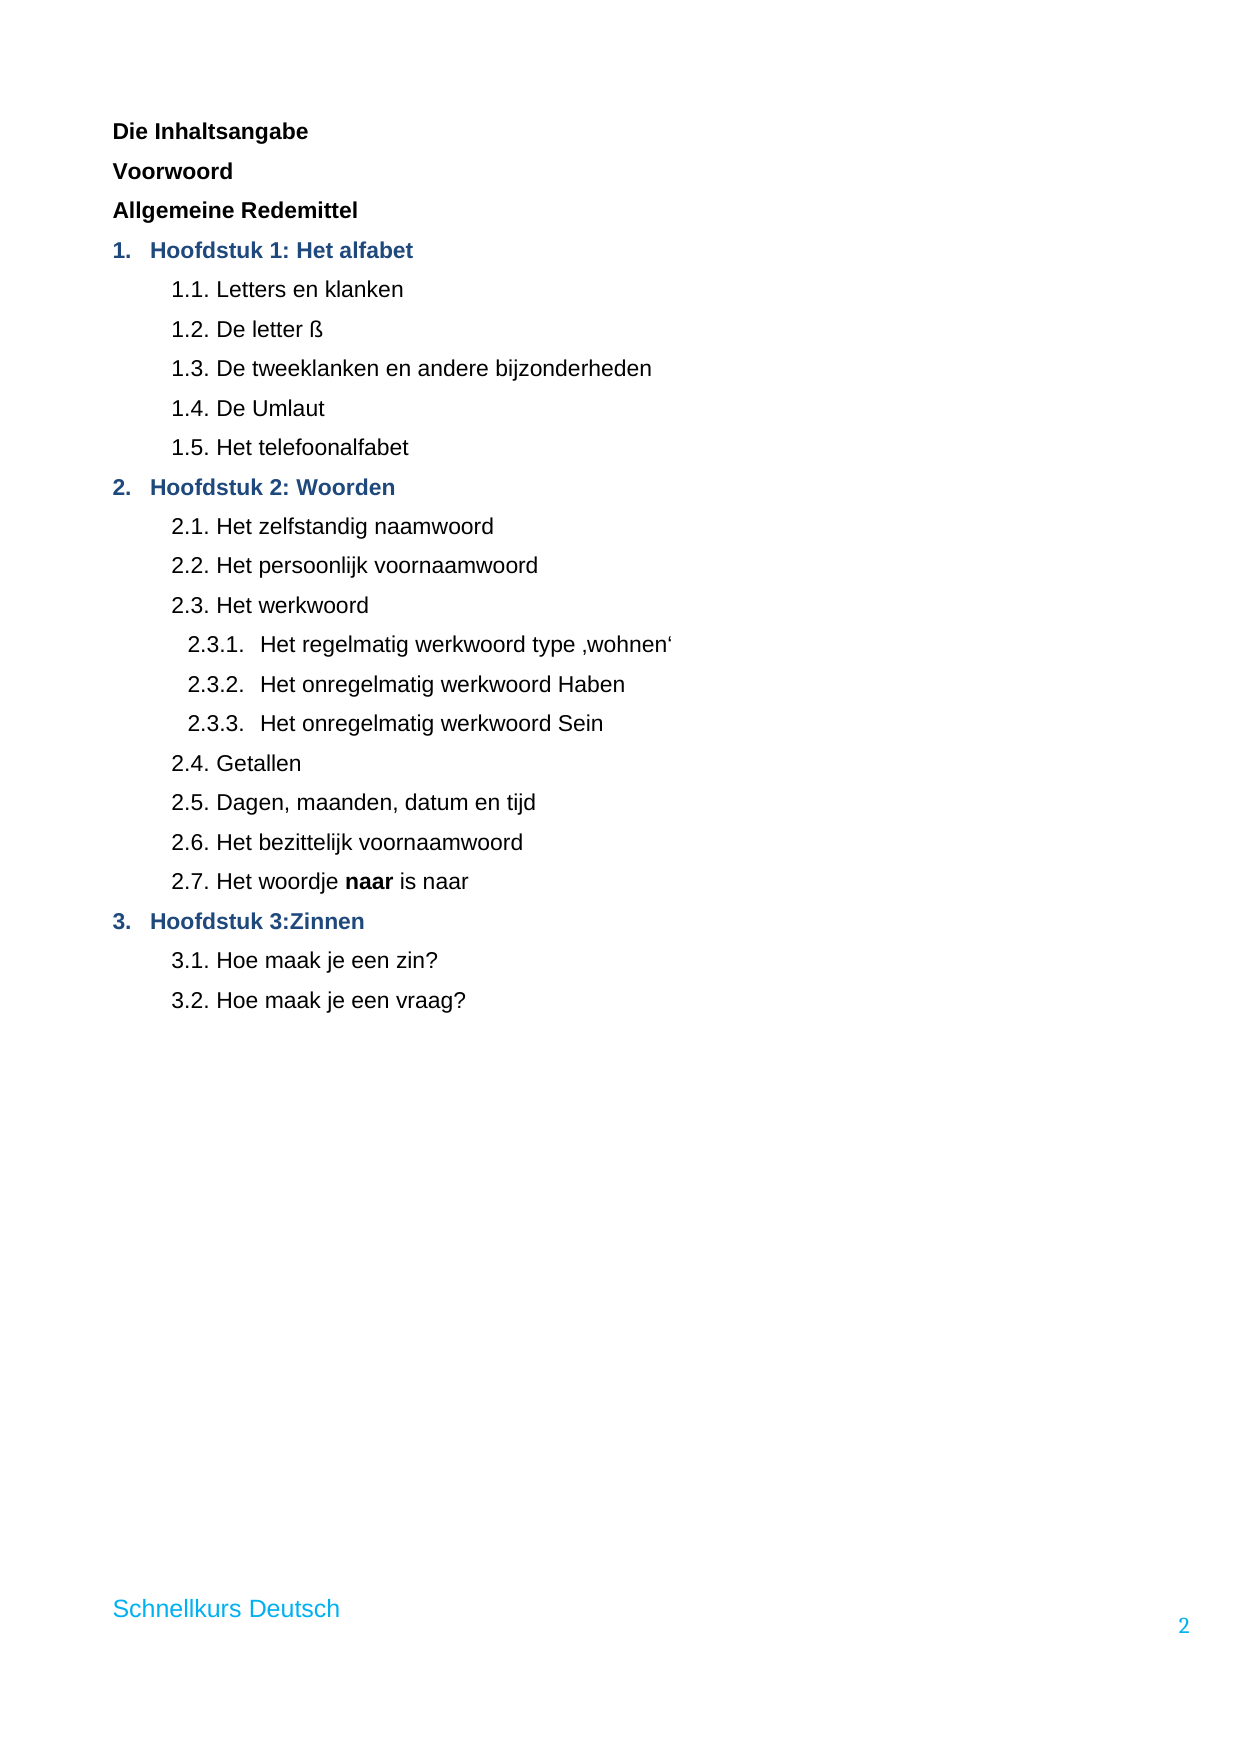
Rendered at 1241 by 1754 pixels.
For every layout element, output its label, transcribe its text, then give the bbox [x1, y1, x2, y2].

list Het bezittelijk voornaamwoord [171, 829, 1128, 855]
list Het regelmatig werkwoord type ‚wohnen‘ [187, 631, 1128, 658]
list Het telefoonalfabet [171, 434, 1128, 460]
list Hoofdstuk 3:Zinnen [112, 908, 1128, 934]
list De tweeklanken en andere bijzonderheden [171, 355, 1128, 381]
text Allgemeine Redemittel [112, 197, 1128, 223]
list Hoofdstuk 2: Woorden [112, 473, 1128, 500]
list Hoe maak je een zin? [171, 947, 1128, 973]
list Letters en klanken [171, 276, 1128, 302]
list De letter ß [171, 316, 1128, 342]
list Het werkwoord [171, 592, 1128, 618]
list Getallen [171, 750, 1128, 776]
list Hoofdstuk 1: Het alfabet [112, 237, 1128, 263]
list Hoe maak je een vraag? [171, 987, 1128, 1013]
text Voorwoord [112, 158, 1128, 184]
list Het zelfstandig naamwoord [171, 513, 1128, 539]
list Het onregelmatig werkwoord Sein [187, 710, 1128, 737]
list De Umlaut [171, 394, 1128, 421]
list Het persoonlijk voornaamwoord [171, 552, 1128, 579]
list Het onregelmatig werkwoord Haben [187, 671, 1128, 697]
list Het woordje naar is naar [171, 868, 1128, 894]
list Dagen, maanden, datum en tijd [171, 789, 1128, 816]
text Die Inhaltsangabe [112, 118, 1128, 144]
